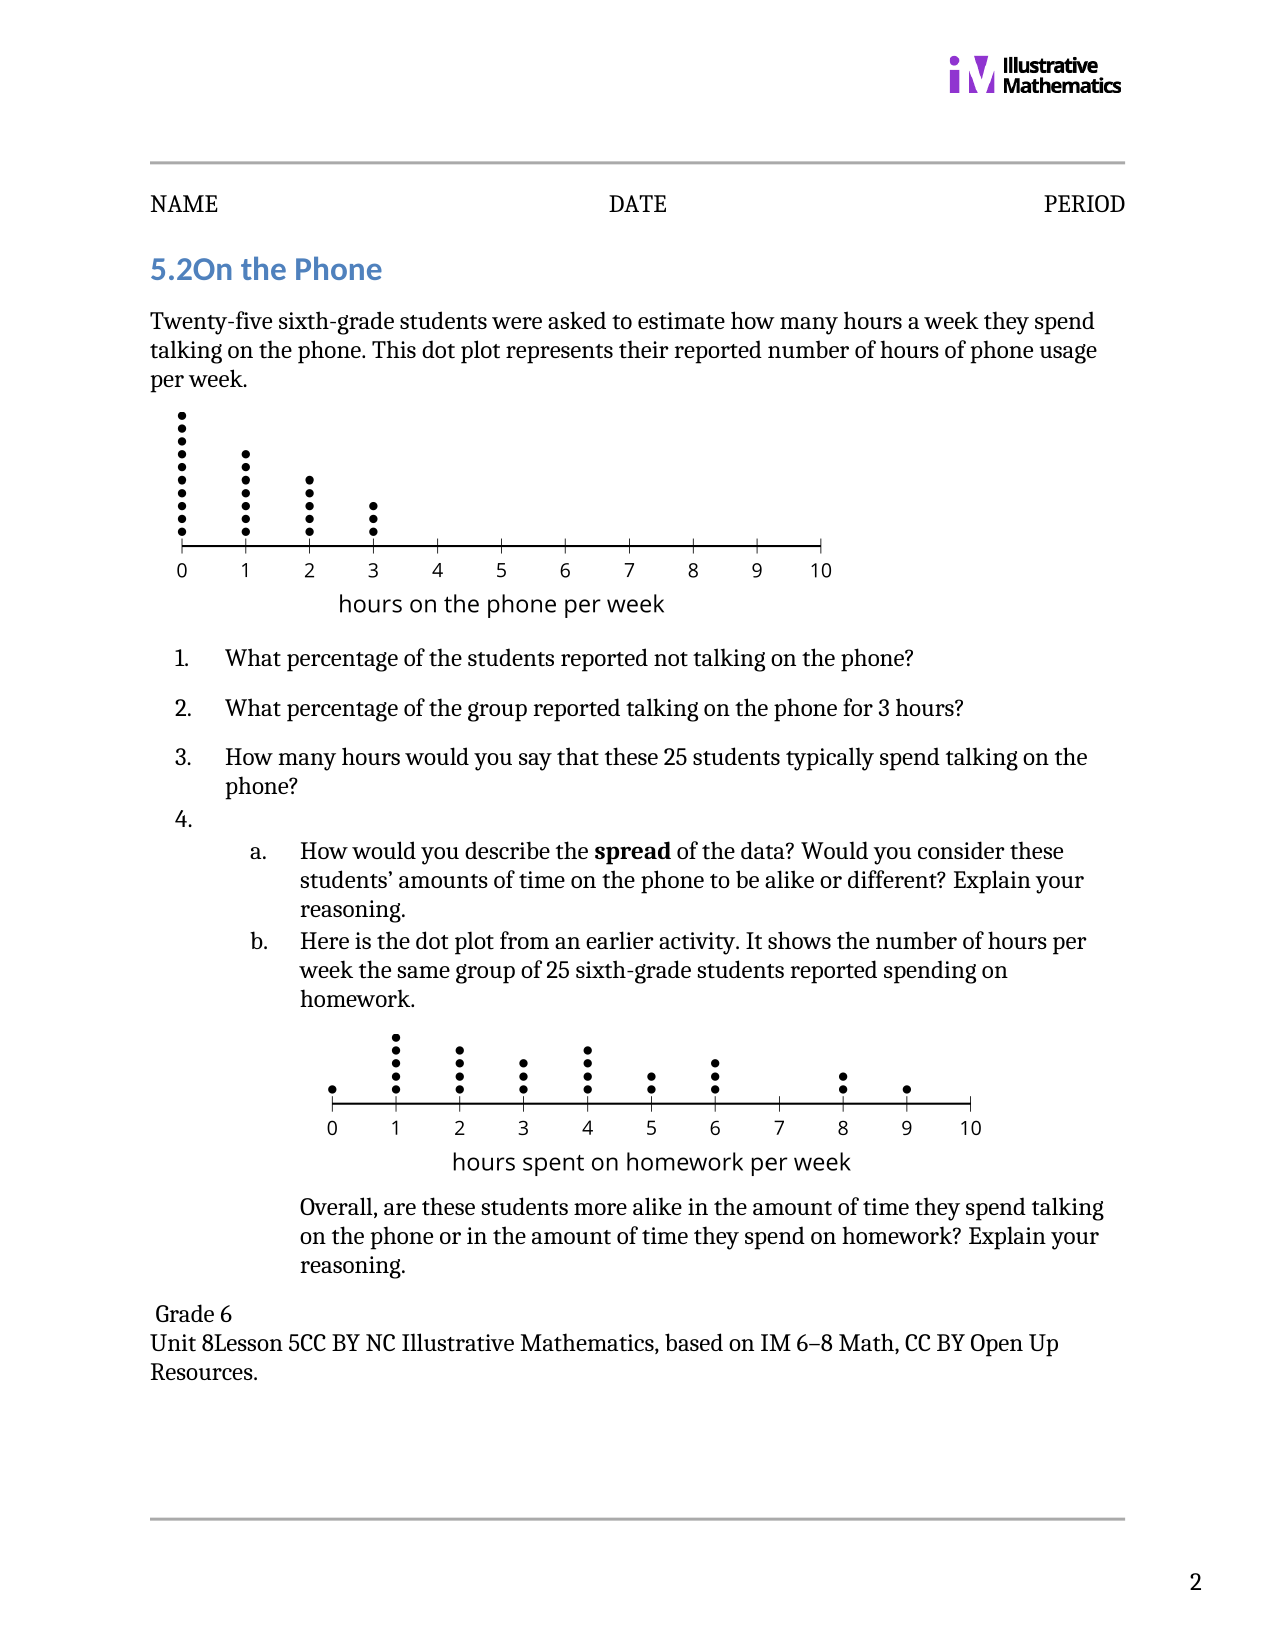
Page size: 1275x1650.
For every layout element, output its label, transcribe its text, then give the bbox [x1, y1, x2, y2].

list What percentage of the group reported talking on the phone for 3 hours? [175, 694, 1125, 722]
text Grade 6 Unit 8Lesson 5CC BY NC Illustrative Mathematics, based on IM 6–8 Math, CC BY Open Up Resources. [150, 1300, 1125, 1386]
picture [949, 55, 1121, 93]
picture [168, 412, 840, 626]
list How many hours would you say that these 25 students typically spend talking on the phone? [175, 743, 1125, 801]
list What percentage of the students reported not talking on the phone? [175, 644, 1125, 673]
list Here is the dot plot from an earlier activity. It shows the number of hours per week the same group of 25 sixth-grade students reported spending on homework. [250, 927, 1125, 1013]
picture [318, 1034, 990, 1184]
subtitle 5.2On the Phone [150, 247, 1125, 288]
text Twenty-five sixth-grade students were asked to estimate how many hours a week they spend talking on the phone. This dot plot represents their reported number of hours of phone usage per week. [150, 307, 1125, 393]
list How would you describe the spread of the data? Would you consider these students’ amounts of time on the phone to be alike or different? Explain your reasoning. [250, 837, 1125, 923]
list Overall, are these students more alike in the amount of time they spend talking on the phone or in the amount of time they spend on homework? Explain your reasoning. [250, 1193, 1125, 1279]
